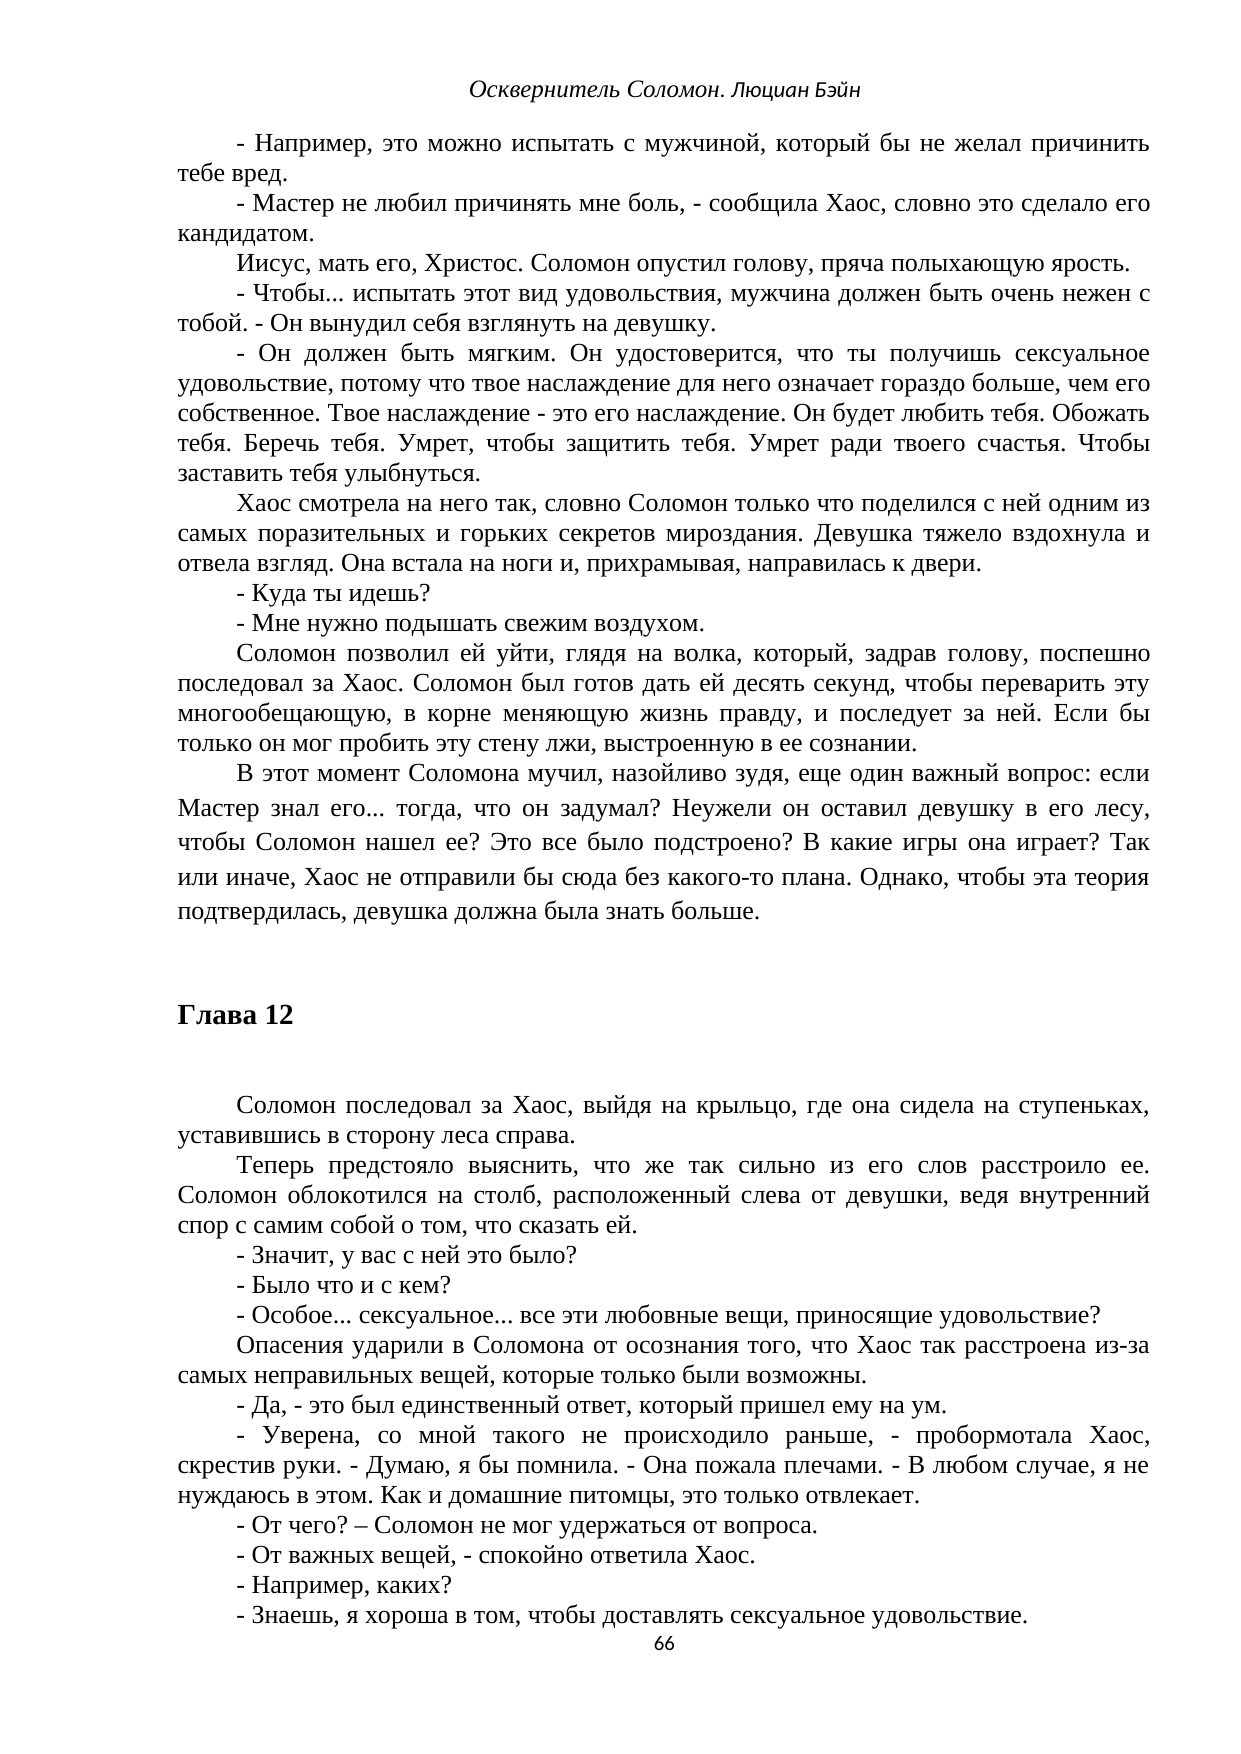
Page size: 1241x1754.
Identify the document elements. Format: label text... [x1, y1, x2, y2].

text - Мастер не любил причинять мне боль, - сообщила Хаос, словно это сделало его кандидатом. [177, 187, 1152, 247]
text - Было что и с кем? [177, 1269, 1152, 1299]
text - Уверена, со мной такого не происходило раньше, - пробормотала Хаос, скрестив руки. - Думаю, я бы помнила. - Она пожала плечами. - В любом случае, я не нуждаюсь в этом. Как и домашние питомцы, это только отвлекает. [177, 1419, 1152, 1509]
text - Да, - это был единственный ответ, который пришел ему на ум. [177, 1389, 1152, 1419]
text - Значит, у вас с ней это было? [177, 1239, 1152, 1269]
text - Он должен быть мягким. Он удостоверится, что ты получишь сексуальное удовольствие, потому что твое наслаждение для него означает гораздо больше, чем его собственное. Твое наслаждение - это его наслаждение. Он будет любить тебя. Обожать тебя. Беречь тебя. Умрет, чтобы защитить тебя. Умрет ради твоего счастья. Чтобы заставить тебя улыбнуться. [177, 337, 1152, 487]
text Теперь предстояло выяснить, что же так сильно из его слов расстроило ее. Соломон облокотился на столб, расположенный слева от девушки, ведя внутренний спор с самим собой о том, что сказать ей. [177, 1149, 1152, 1239]
text В этот момент Соломона мучил, назойливо зудя, еще один важный вопрос: если Мастер знал его... тогда, что он задумал? Неужели он оставил девушку в его лесу, чтобы Соломон нашел ее? Это все было подстроено? В какие игры она играет? Так или иначе, Хаос не отправили бы сюда без какого-то плана. Однако, чтобы эта теория подтвердилась, девушка должна была знать больше. [177, 757, 1152, 925]
text - Особое... сексуальное... все эти любовные вещи, приносящие удовольствие? [177, 1299, 1152, 1329]
text Хаос смотрела на него так, словно Соломон только что поделился с ней одним из самых поразительных и горьких секретов мироздания. Девушка тяжело вздохнула и отвела взгляд. Она встала на ноги и, прихрамывая, направилась к двери. [177, 487, 1152, 577]
text Опасения ударили в Соломона от осознания того, что Хаос так расстроена из-за самых неправильных вещей, которые только были возможны. [177, 1329, 1152, 1389]
text - Куда ты идешь? [177, 577, 1152, 607]
text - От важных вещей, - спокойно ответила Хаос. [177, 1539, 1152, 1569]
text - От чего? – Соломон не мог удержаться от вопроса. [177, 1509, 1152, 1539]
text - Чтобы... испытать этот вид удовольствия, мужчина должен быть очень нежен с тобой. - Он вынудил себя взглянуть на девушку. [177, 277, 1152, 337]
text Иисус, мать его, Христос. Соломон опустил голову, пряча полыхающую ярость. [177, 247, 1152, 277]
text - Например, каких? [177, 1569, 1152, 1599]
text Соломон последовал за Хаос, выйдя на крыльцо, где она сидела на ступеньках, уставившись в сторону леса справа. [177, 1089, 1152, 1149]
text Глава 12 [177, 997, 1152, 1030]
text - Например, это можно испытать с мужчиной, который бы не желал причинить тебе вред. [177, 127, 1152, 187]
text Соломон позволил ей уйти, глядя на волка, который, задрав голову, поспешно последовал за Хаос. Соломон был готов дать ей десять секунд, чтобы переварить эту многообещающую, в корне меняющую жизнь правду, и последует за ней. Если бы только он мог пробить эту стену лжи, выстроенную в ее сознании. [177, 637, 1152, 757]
text - Знаешь, я хороша в том, чтобы доставлять сексуальное удовольствие. [177, 1599, 1152, 1629]
text - Мне нужно подышать свежим воздухом. [177, 607, 1152, 637]
